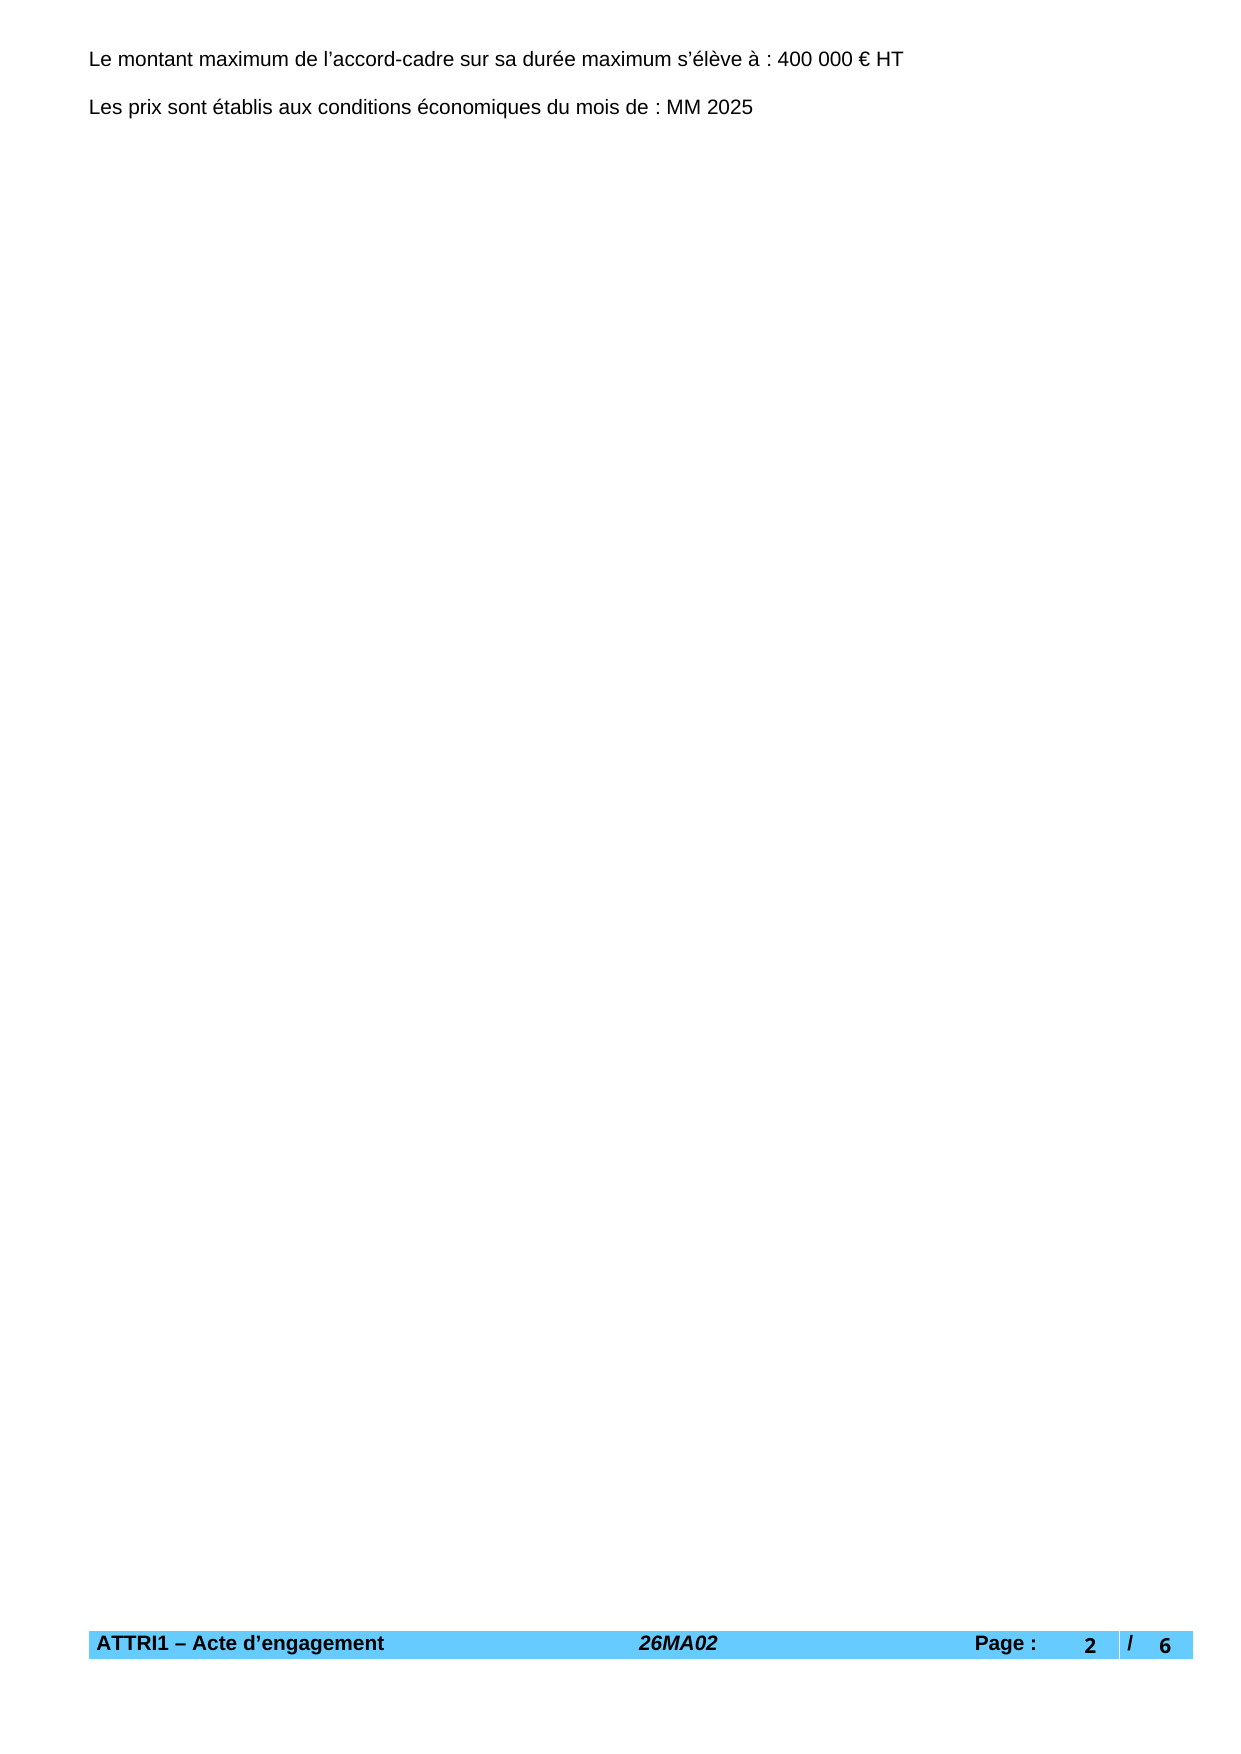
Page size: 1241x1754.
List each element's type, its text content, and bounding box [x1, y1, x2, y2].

text Les prix sont établis aux conditions économiques du mois de : MM 2025 [89, 95, 1152, 119]
text Le montant maximum de l’accord-cadre sur sa durée maximum s’élève à : 400 000 € HT [89, 47, 1152, 71]
